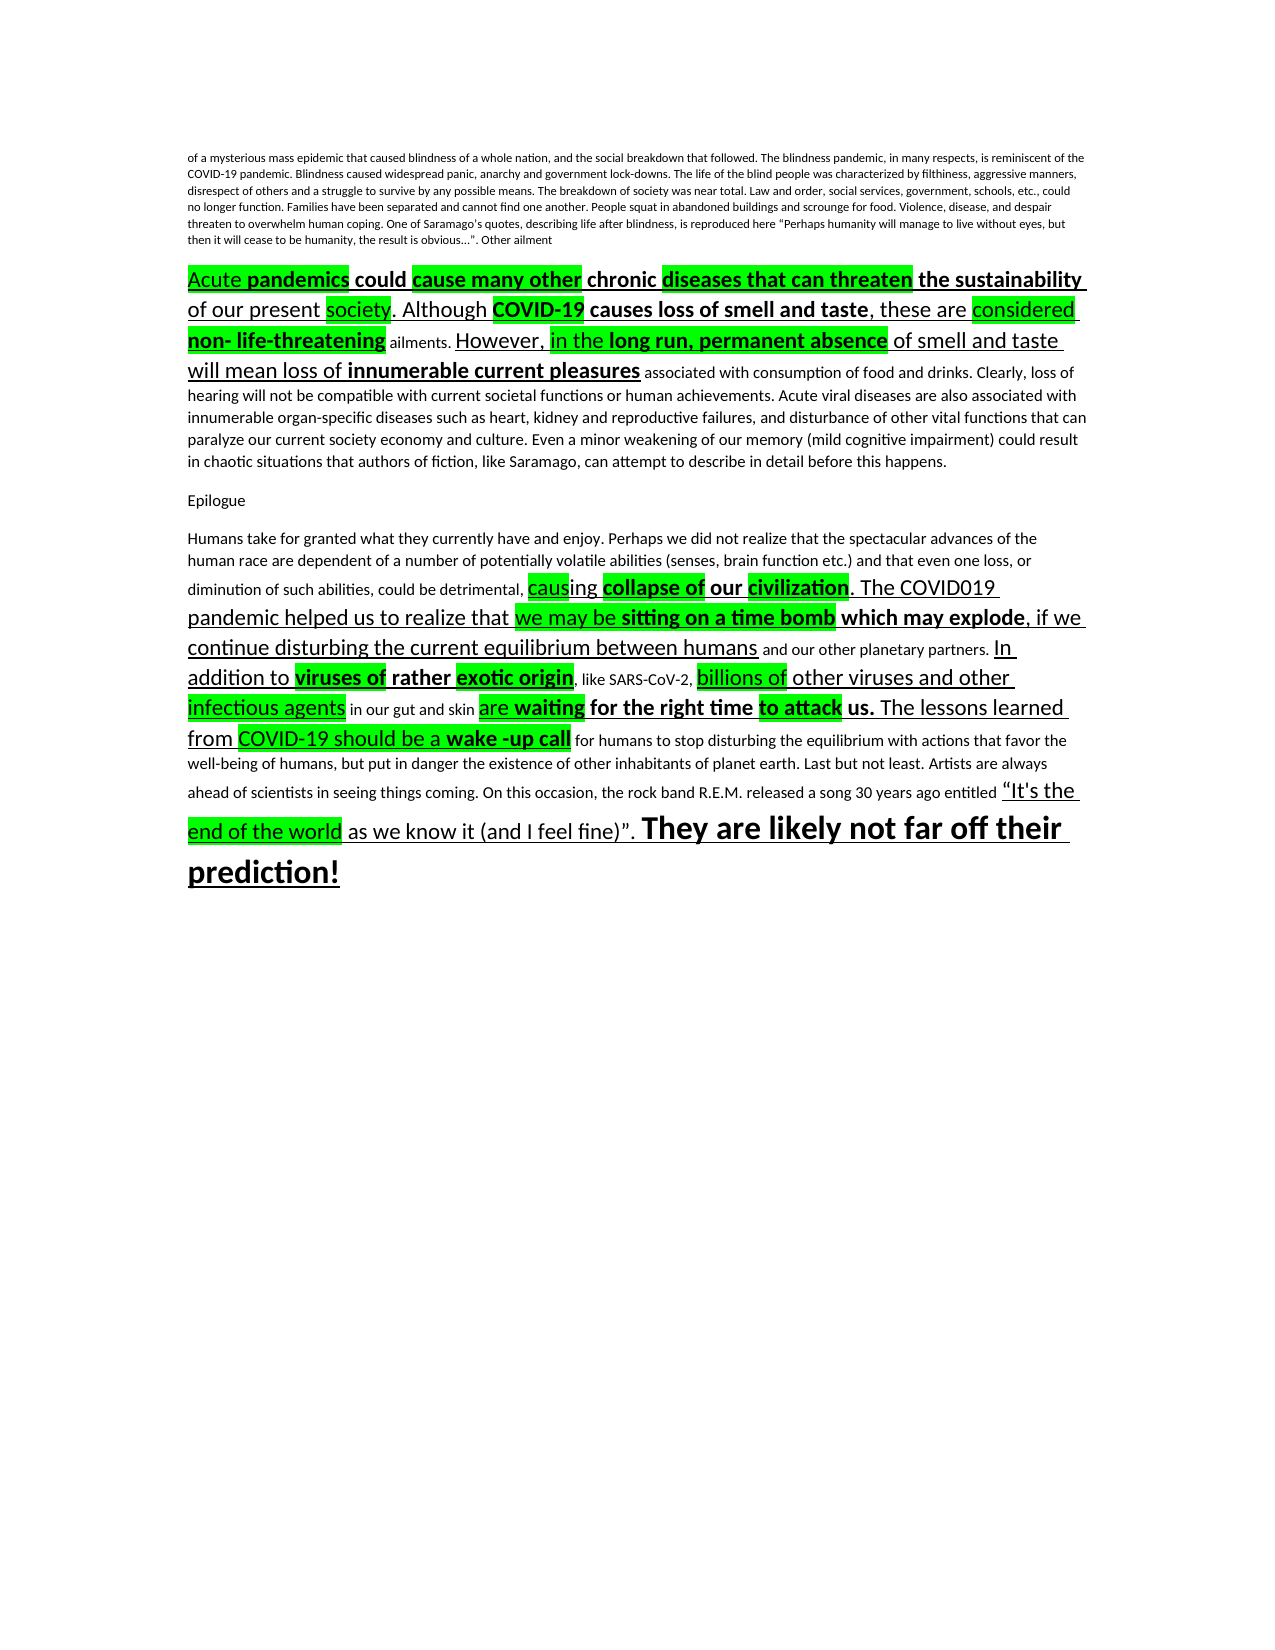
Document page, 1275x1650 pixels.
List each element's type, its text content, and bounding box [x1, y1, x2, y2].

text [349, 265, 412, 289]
text Acute pandemics could cause many other chronic diseases that can threaten the sustainability of our present society. Although COVID-19 causes loss of smell and taste, these are considered non- life-threatening ailments. However, in the long run, permanent absence of smell and taste will mean loss of innumerable current pleasures associated with consumption of food and drinks. Clearly, loss of hearing will not be compatible with current societal functions or human achievements. Acute viral diseases are also associated with innumerable organ-specific diseases such as heart, kidney and reproductive failures, and disturbance of other vital functions that can paralyze our current society economy and culture. Even a minor weakening of our memory (mild cognitive impairment) could result in chaotic situations that authors of fiction, like Saramago, can attempt to describe in detail before this happens. [187, 290, 1087, 472]
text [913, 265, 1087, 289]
text Epilogue [187, 490, 1087, 510]
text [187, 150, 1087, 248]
text Humans take for granted what they currently have and enjoy. Perhaps we did not realize that the spectacular advances of the human race are dependent of a number of potentially volatile abilities (senses, brain function etc.) and that even one loss, or diminution of such abilities, could be detrimental, causing collapse of our civilization. The COVID019 pandemic helped us to realize that we may be sitting on a time bomb which may explode, if we continue disturbing the current equilibrium between humans and our other planetary partners. In addition to viruses of rather exotic origin, like SARS-CoV-2, billions of other viruses and other infectious agents in our gut and skin are waiting for the right time to attack us. The lessons learned from COVID-19 should be a wake -up call for humans to stop disturbing the equilibrium with actions that favor the well-being of humans, but put in danger the existence of other inhabitants of planet earth. Last but not least. Artists are always ahead of scientists in seeing things coming. On this occasion, the rock band R.E.M. released a song 30 years ago entitled “It's the end of the world as we know it (and I feel fine)”. They are likely not far off their prediction! [187, 528, 1087, 892]
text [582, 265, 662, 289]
